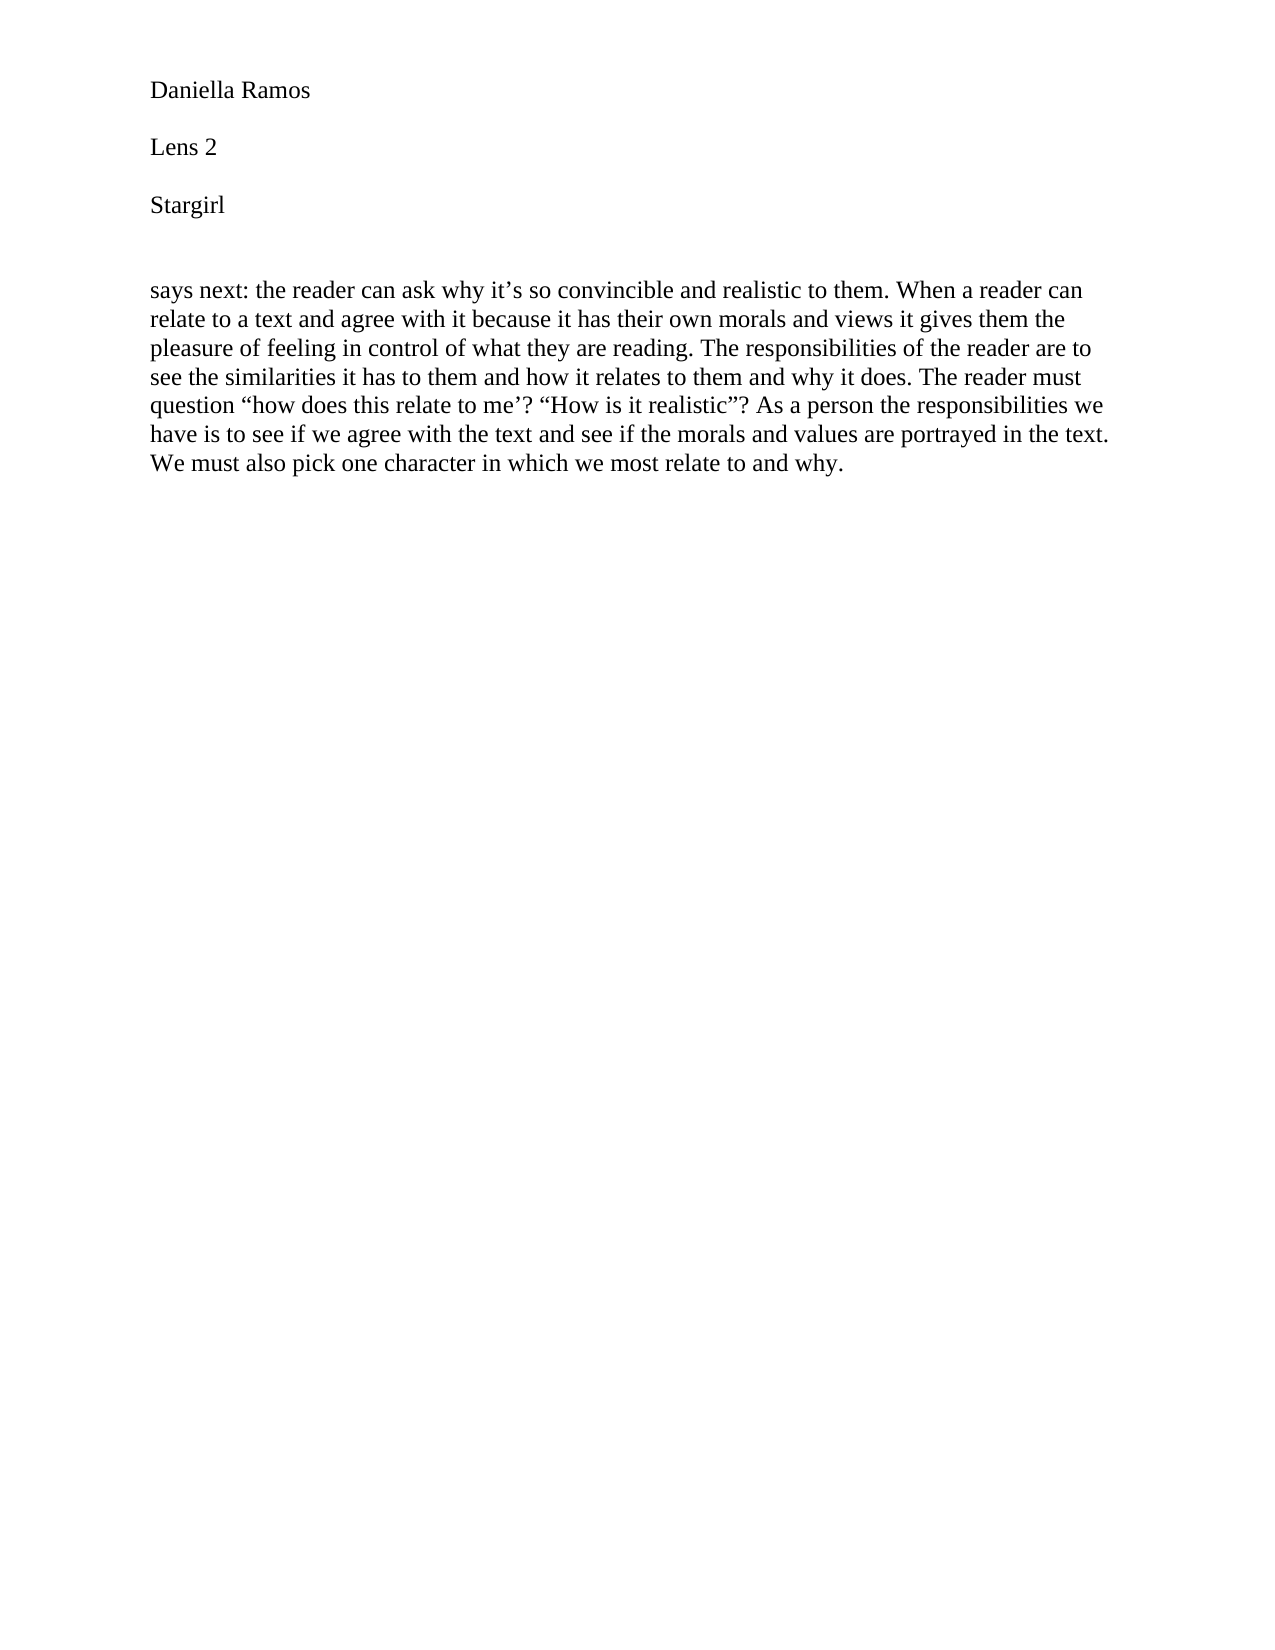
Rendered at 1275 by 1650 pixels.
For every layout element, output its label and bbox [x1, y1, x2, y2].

text [150, 276, 1125, 477]
